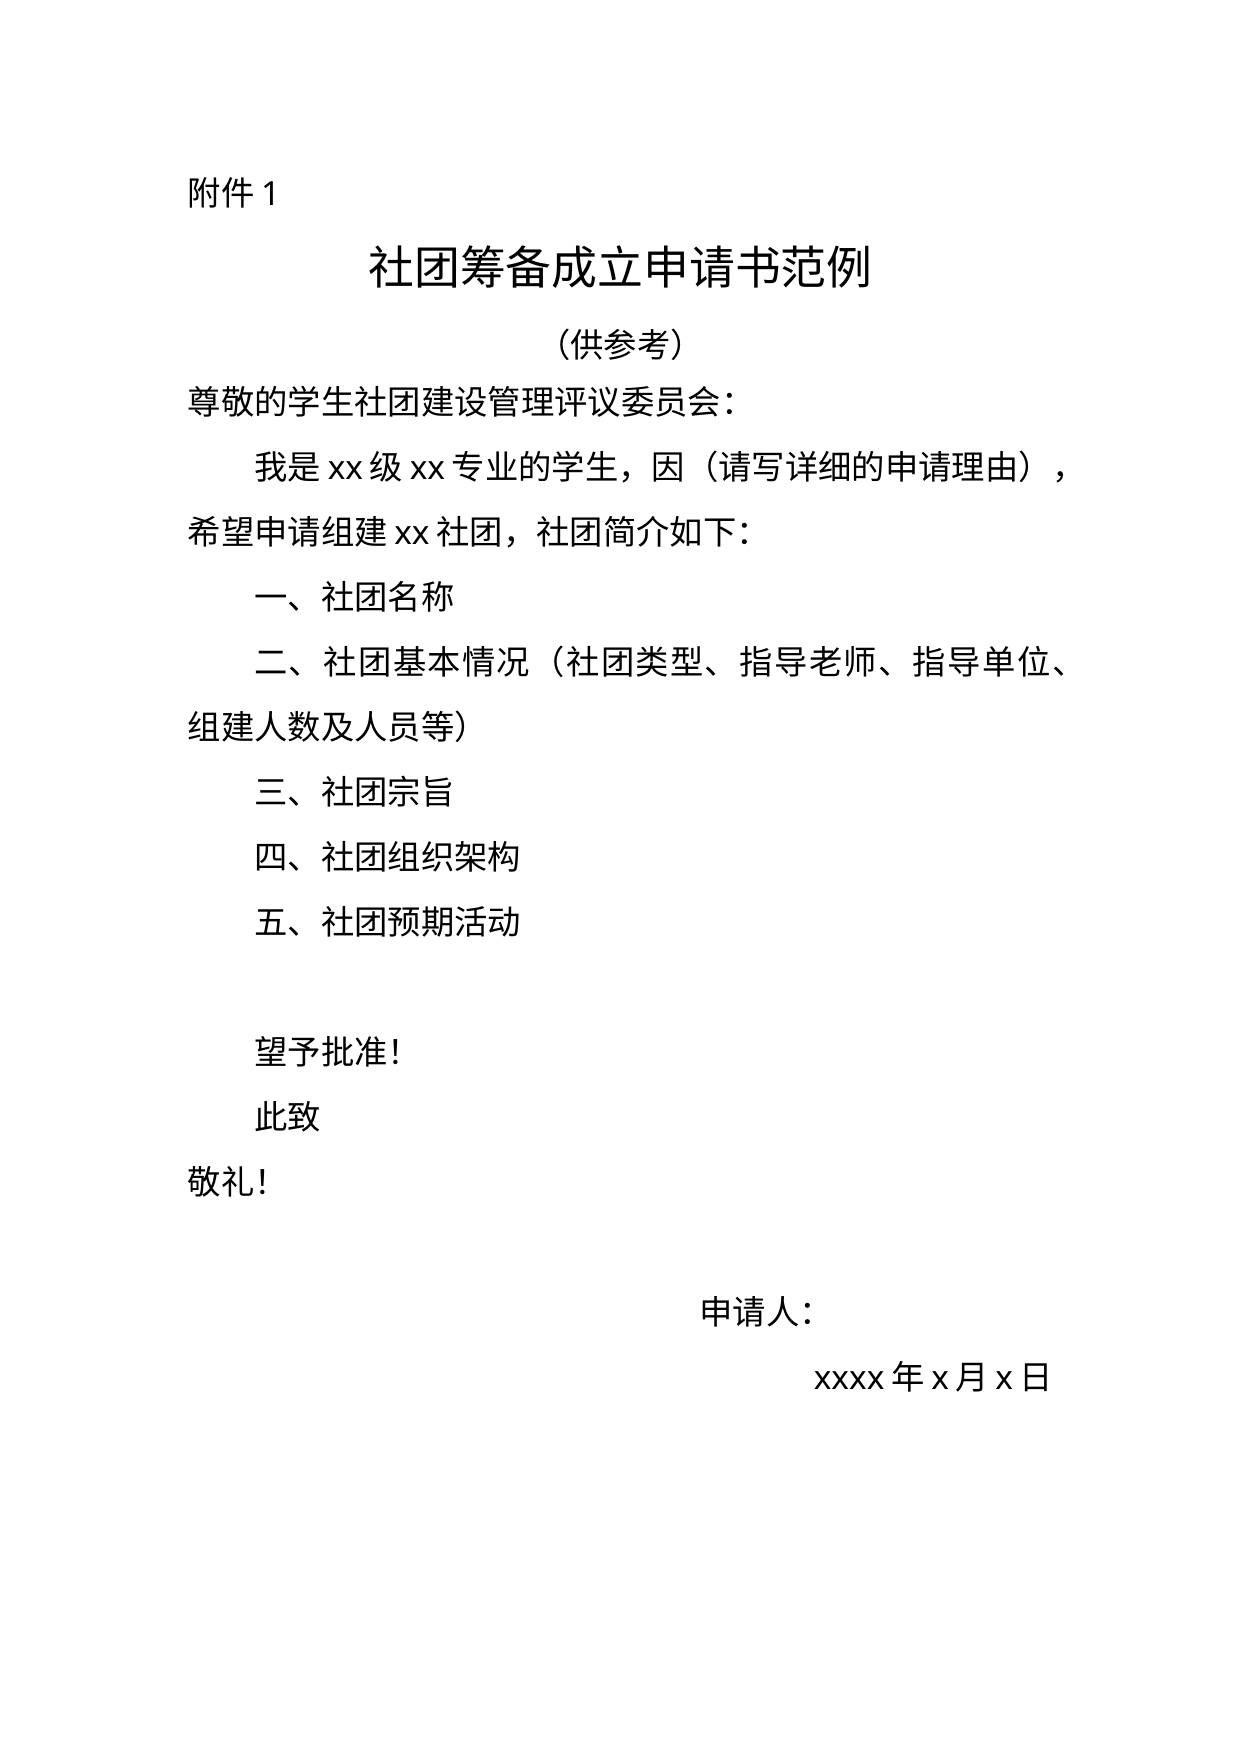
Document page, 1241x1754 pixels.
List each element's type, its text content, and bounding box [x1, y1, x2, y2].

text 我是xx级xx专业的学生，因（请写详细的申请理由），希望申请组建xx社团，社团简介如下： [187, 433, 1053, 563]
text 五、社团预期活动 [187, 888, 1053, 953]
text xxxx年x月x日 [187, 1343, 1053, 1408]
text 社团筹备成立申请书范例 [187, 216, 1053, 314]
text 望予批准！ [187, 1018, 1053, 1083]
text 尊敬的学生社团建设管理评议委员会： [187, 368, 1053, 433]
text 一、社团名称 [187, 563, 1053, 628]
text 申请人： [187, 1278, 1053, 1343]
text 附件1 [187, 162, 1053, 216]
text 敬礼！ [187, 1148, 1053, 1213]
text 四、社团组织架构 [187, 823, 1053, 888]
text （供参考） [187, 314, 1053, 368]
text 二、社团基本情况（社团类型、指导老师、指导单位、组建人数及人员等） [187, 628, 1053, 758]
text 此致 [187, 1083, 1053, 1148]
text 三、社团宗旨 [187, 758, 1053, 823]
